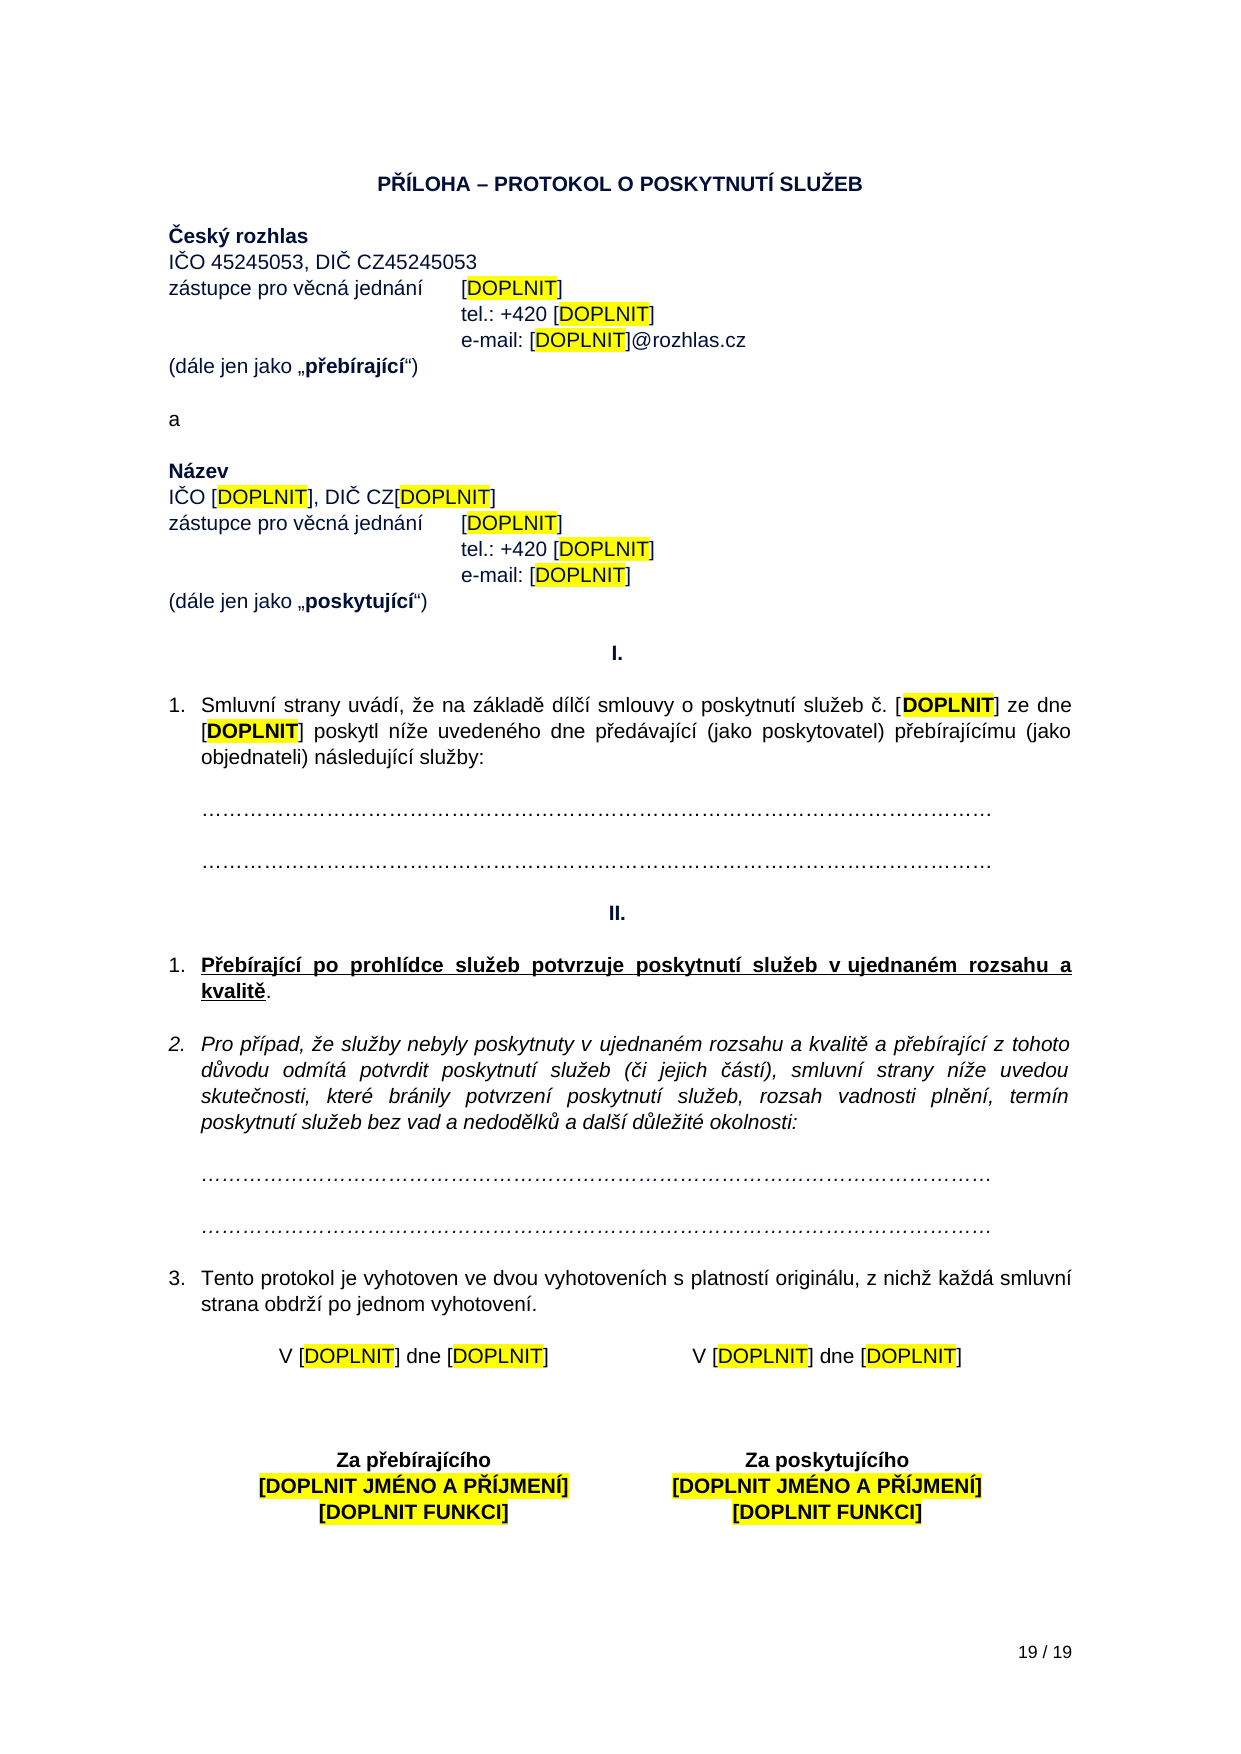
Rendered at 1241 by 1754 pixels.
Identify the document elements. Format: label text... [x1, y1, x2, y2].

text zástupce pro věcná jednání [DOPLNIT] [168, 509, 1072, 535]
list Smluvní strany uvádí, že na základě dílčí smlouvy o poskytnutí služeb č. [DOPLNIT] ze dne [DOPLNIT] poskytl níže uvedeného dne předávající (jako poskytovatel) přebírajícímu (jako objednateli) následující služby: [168, 692, 1072, 770]
text Název [168, 457, 1072, 483]
subtitle …………………………………………………………………………………………………… [201, 1160, 1072, 1186]
list Pro případ, že služby nebyly poskytnuty v ujednaném rozsahu a kvalitě a přebírající z tohoto důvodu odmítá potvrdit poskytnutí služeb (či jejich částí), smluvní strany níže uvedou skutečnosti, které bránily potvrzení poskytnutí služeb, rozsah vadnosti plnění, termín poskytnutí služeb bez vad a nedodělků a další důležité okolnosti: [168, 1030, 1072, 1134]
text e-mail: [DOPLNIT] [168, 561, 1072, 587]
table_header V [DOPLNIT] dne [DOPLNIT] [621, 1343, 1033, 1369]
list …………………………………………………………………………………………………… [201, 796, 1072, 822]
subtitle …………………………………………………………………………………………………… [201, 1212, 1072, 1238]
text (dále jen jako „poskytující“) [168, 587, 1072, 613]
text IČO [DOPLNIT], DIČ CZ[DOPLNIT] [168, 483, 1072, 509]
table_header V [DOPLNIT] dne [DOPLNIT] [207, 1343, 621, 1369]
text tel.: +420 [DOPLNIT] [168, 535, 1072, 561]
text (dále jen jako „přebírající“) [168, 353, 1072, 379]
text PŘÍLOHA – PROTOKOL O POSKYTNUTÍ SLUŽEB [168, 171, 1072, 197]
list …………………………………………………………………………………………………… [201, 848, 1072, 874]
table_cell Za poskytujícího [DOPLNIT JMÉNO A PŘÍJMENÍ] [DOPLNIT FUNKCI] [621, 1369, 1033, 1525]
table_cell Za přebírajícího [DOPLNIT JMÉNO A PŘÍJMENÍ] [DOPLNIT FUNKCI] [207, 1369, 621, 1525]
text a [168, 405, 1072, 431]
list Přebírající po prohlídce služeb potvrzuje poskytnutí služeb v ujednaném rozsahu a kvalitě. [168, 952, 1072, 1004]
text IČO 45245053, DIČ CZ45245053 [168, 249, 1072, 275]
text Český rozhlas [168, 223, 1072, 249]
text tel.: +420 [DOPLNIT] [168, 301, 1072, 327]
text zástupce pro věcná jednání [DOPLNIT] [168, 275, 1072, 301]
list Tento protokol je vyhotoven ve dvou vyhotoveních s platností originálu, z nichž každá smluvní strana obdrží po jednom vyhotovení. [168, 1264, 1072, 1317]
text e-mail: [DOPLNIT]@rozhlas.cz [168, 327, 1072, 353]
